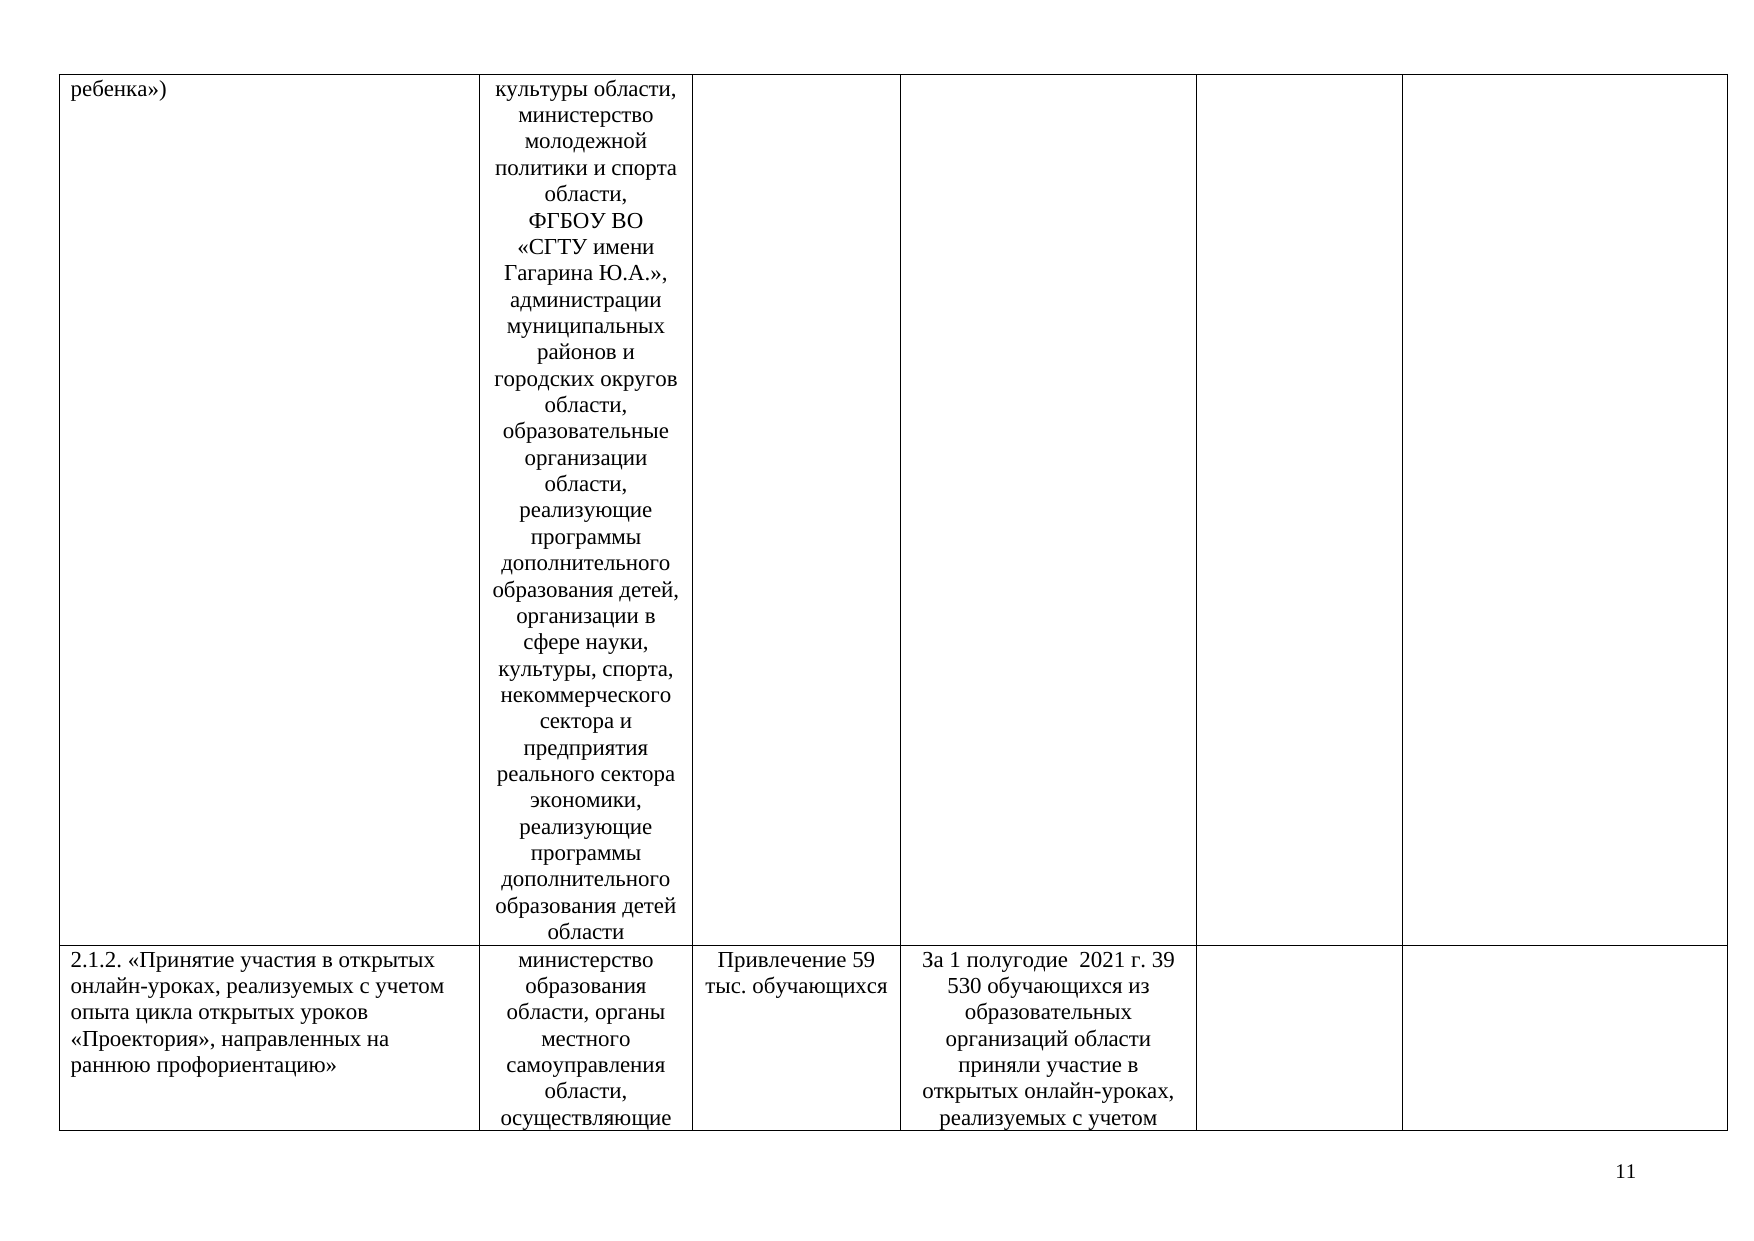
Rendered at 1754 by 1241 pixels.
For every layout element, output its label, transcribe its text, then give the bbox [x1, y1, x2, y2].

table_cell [480, 75, 692, 944]
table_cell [60, 946, 479, 1130]
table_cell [693, 946, 900, 1130]
table_cell [1403, 75, 1727, 944]
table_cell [480, 946, 692, 1130]
table_cell х [901, 75, 1196, 944]
table_cell х [1197, 75, 1402, 944]
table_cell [901, 946, 1196, 1130]
table_cell [1197, 946, 1402, 1130]
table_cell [60, 75, 479, 944]
table_cell х [693, 75, 900, 944]
table_cell [1403, 946, 1727, 1130]
